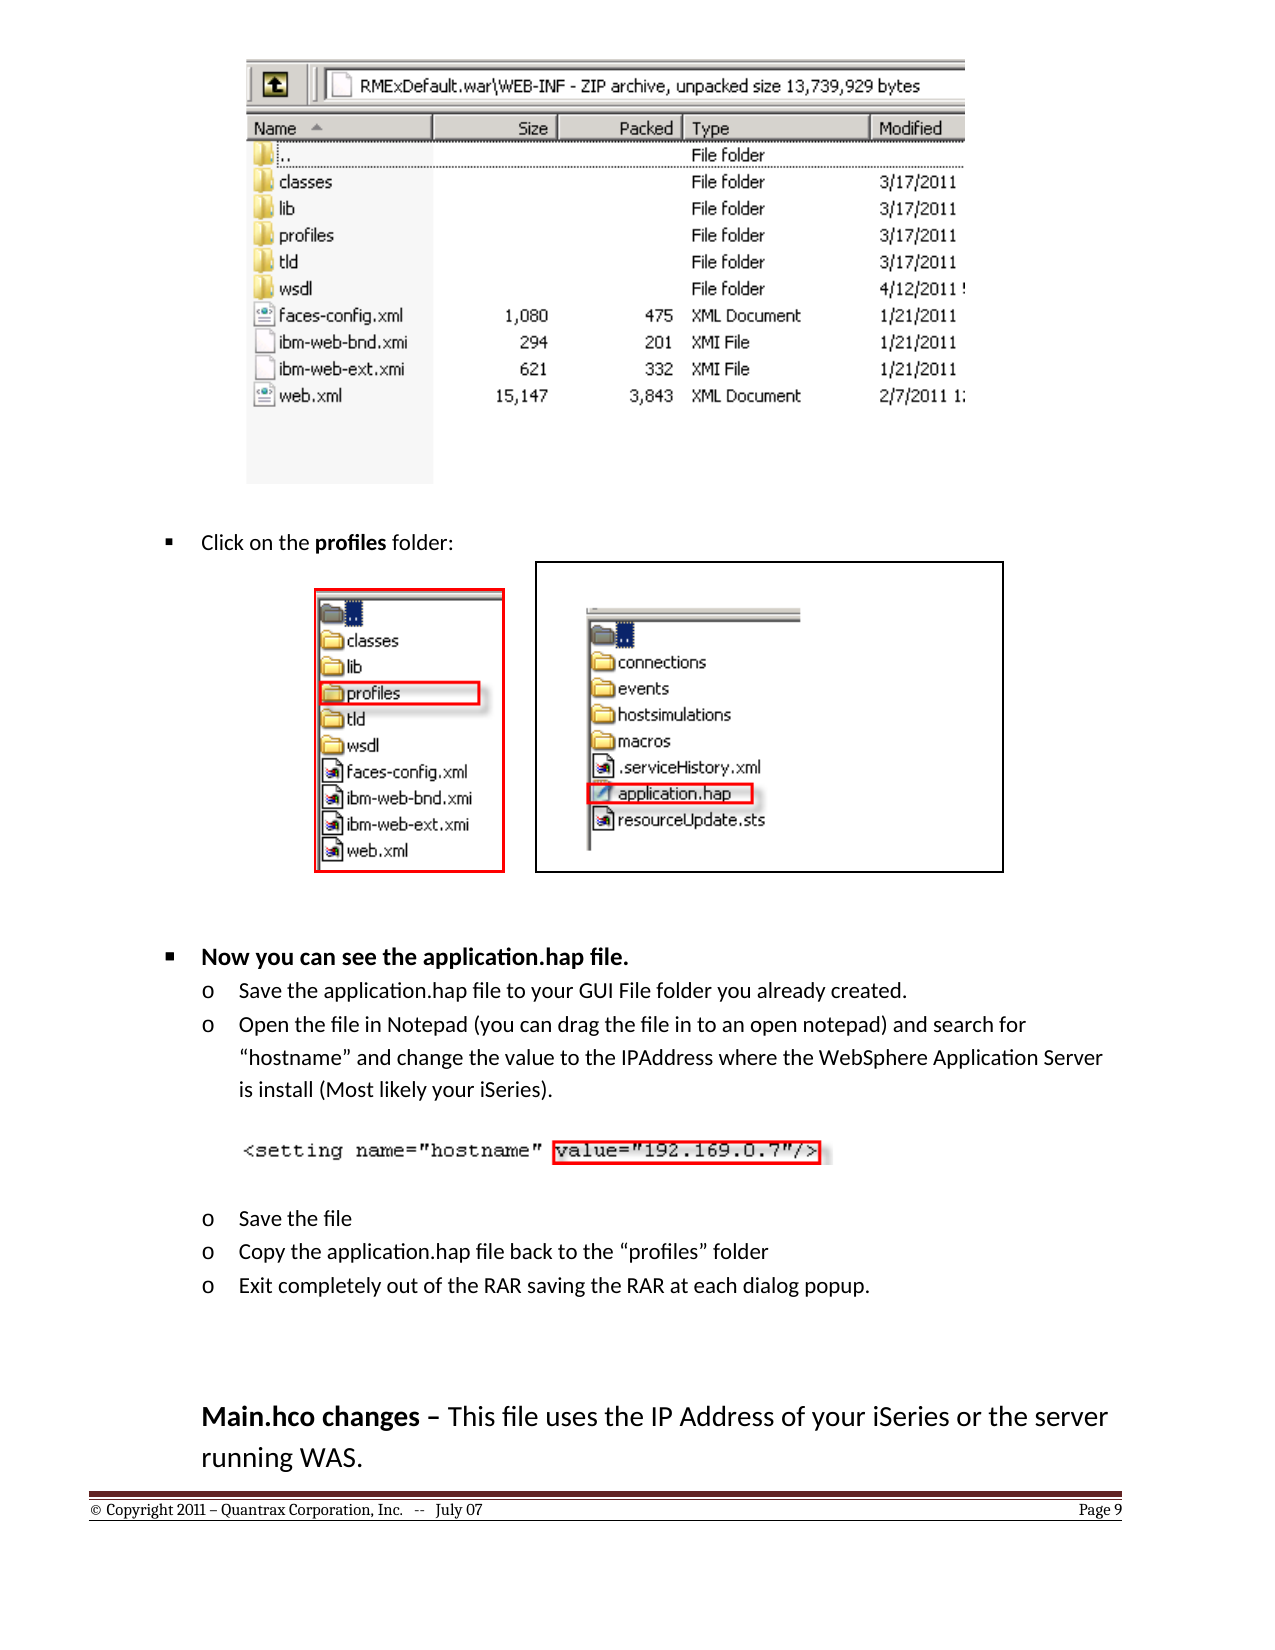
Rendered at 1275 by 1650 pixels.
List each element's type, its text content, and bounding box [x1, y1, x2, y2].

list Main.hco changes – This file uses the IP Address of your iSeries or the server running WAS. [201, 1398, 1122, 1475]
picture [537, 563, 1002, 871]
list Open the file in Notepad (you can drag the file in to an open notepad) and search for “hostname” and change the value to the IPAddress where the WebSphere Application Server is install (Most likely your iSeries). [201, 1010, 1122, 1103]
list Click on the profiles folder: [164, 528, 1122, 557]
list Copy the application.hap file back to the “profiles” folder [201, 1237, 1122, 1267]
list Exit completely out of the RAR saving the RAR at each dialog popup. [201, 1271, 1122, 1300]
picture [238, 1139, 834, 1165]
picture [246, 59, 965, 484]
list Save the application.hap file to your GUI File folder you already created. [201, 976, 1122, 1005]
picture [316, 591, 502, 870]
list Save the file [201, 1204, 1122, 1233]
list Now you can see the application.hap file. [164, 941, 1122, 972]
